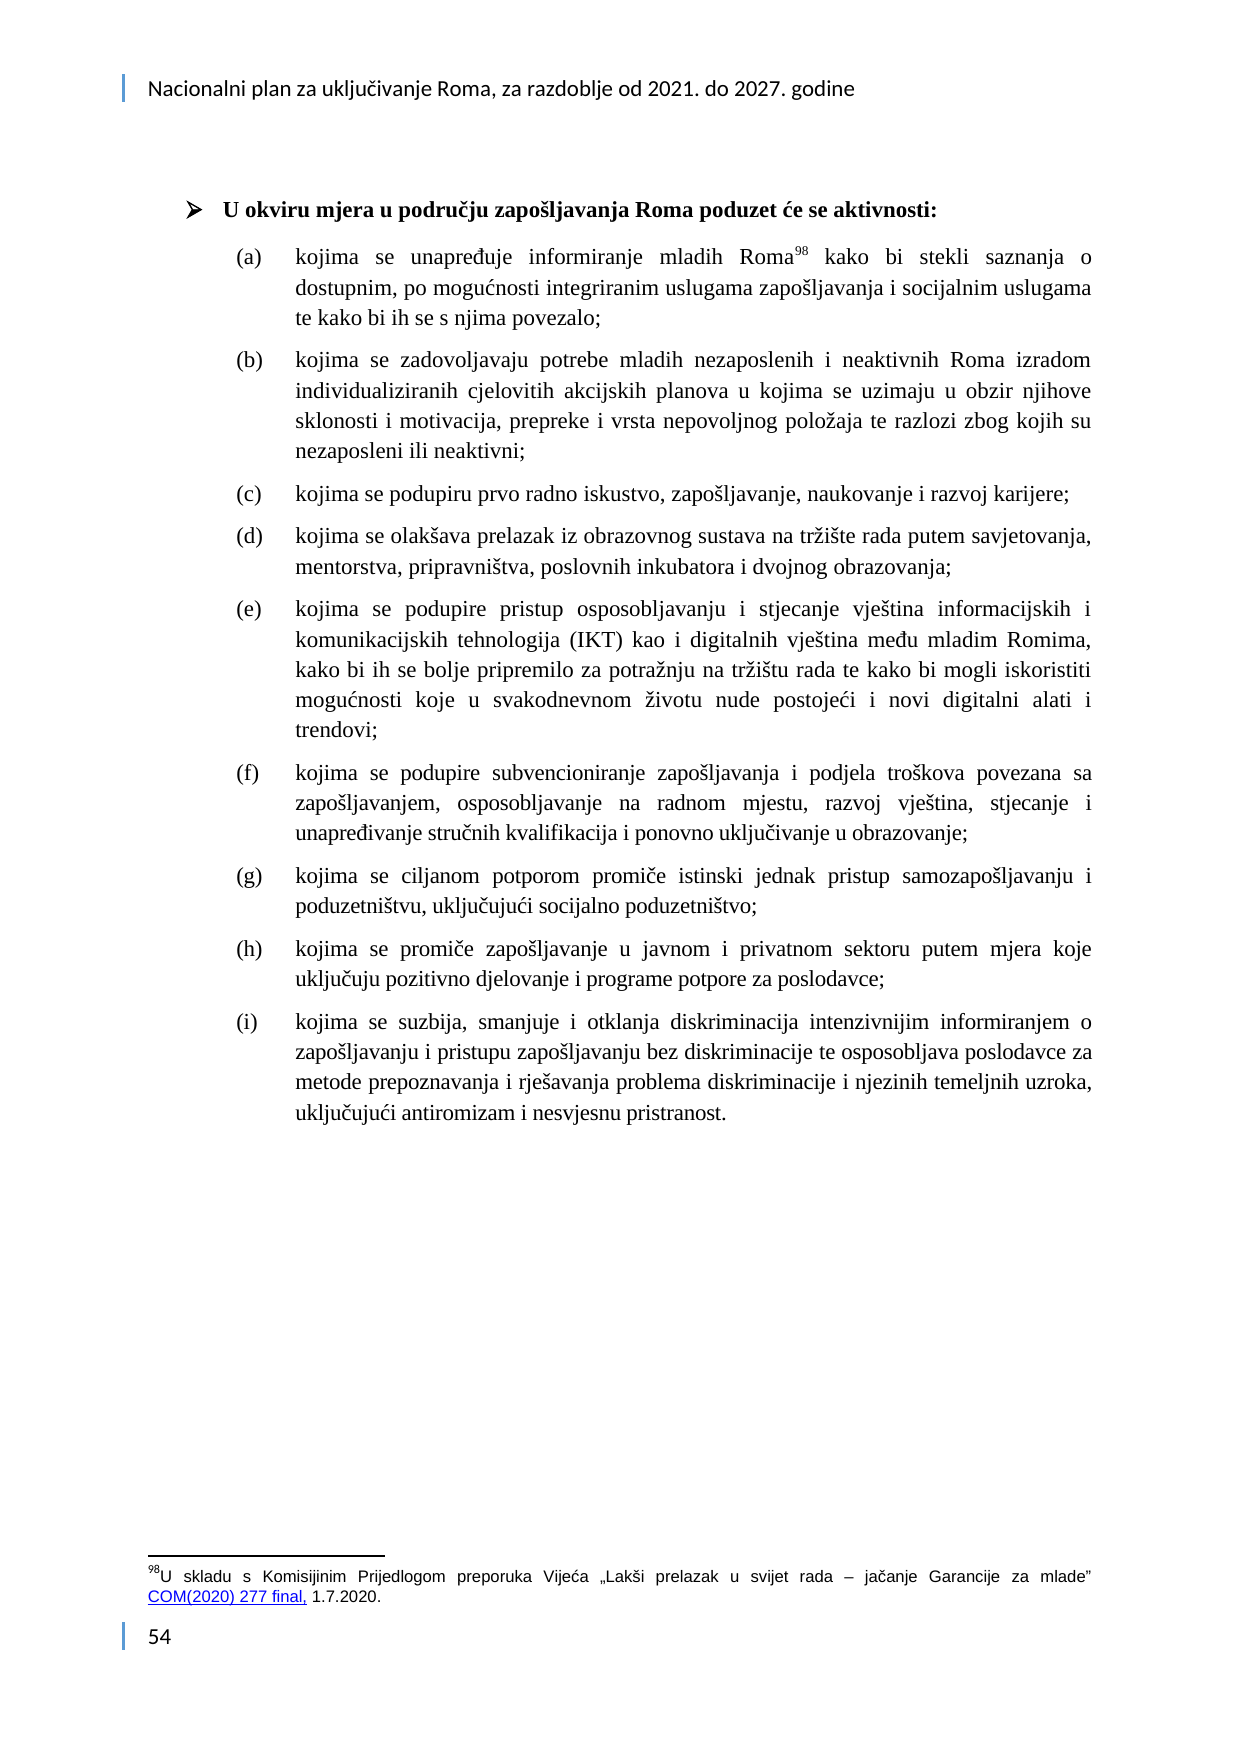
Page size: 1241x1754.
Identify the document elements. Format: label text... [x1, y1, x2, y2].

text (b) kojima se zadovoljavaju potrebe mladih nezaposlenih i neaktivnih Roma izradom individualiziranih cjelovitih akcijskih planova u kojima se uzimaju u obzir njihove sklonosti i motivacija, prepreke i vrsta nepovoljnog položaja te razlozi zbog kojih su nezaposleni ili neaktivni; [236, 346, 1093, 463]
text (g) kojima se ciljanom potporom promiče istinski jednak pristup samozapošljavanju i poduzetništvu, uključujući socijalno poduzetništvo; [236, 862, 1093, 919]
text (c) kojima se podupiru prvo radno iskustvo, zapošljavanje, naukovanje i razvoj karijere; [236, 480, 1093, 506]
text (a) kojima se unapređuje informiranje mladih Roma kako bi stekli saznanja o dostupnim, po mogućnosti integriranim uslugama zapošljavanja i socijalnim uslugama te kako bi ih se s njima povezalo; [236, 243, 1093, 330]
text (e) kojima se podupire pristup osposobljavanju i stjecanje vještina informacijskih i komunikacijskih tehnologija (IKT) kao i digitalnih vještina među mladim Romima, kako bi ih se bolje pripremilo za potražnju na tržištu rada te kako bi mogli iskoristiti mogućnosti koje u svakodnevnom životu nude postojeći i novi digitalni alati i trendovi; [236, 595, 1093, 743]
text (i) kojima se suzbija, smanjuje i otklanja diskriminacija intenzivnijim informiranjem o zapošljavanju i pristupu zapošljavanju bez diskriminacije te osposobljava poslodavce za metode prepoznavanja i rješavanja problema diskriminacije i njezinih temeljnih uzroka, uključujući antiromizam i nesvjesnu pristranost. [236, 1008, 1093, 1125]
list U okviru mjera u području zapošljavanja Roma poduzet će se aktivnosti: [185, 196, 1093, 223]
text (h) kojima se promiče zapošljavanje u javnom i privatnom sektoru putem mjera koje uključuju pozitivno djelovanje i programe potpore za poslodavce; [236, 935, 1093, 992]
text (f) kojima se podupire subvencioniranje zapošljavanja i podjela troškova povezana sa zapošljavanjem, osposobljavanje na radnom mjestu, razvoj vještina, stjecanje i unapređivanje stručnih kvalifikacija i ponovno uključivanje u obrazovanje; [236, 759, 1093, 846]
text (d) kojima se olakšava prelazak iz obrazovnog sustava na tržište rada putem savjetovanja, mentorstva, pripravništva, poslovnih inkubatora i dvojnog obrazovanja; [236, 522, 1093, 579]
